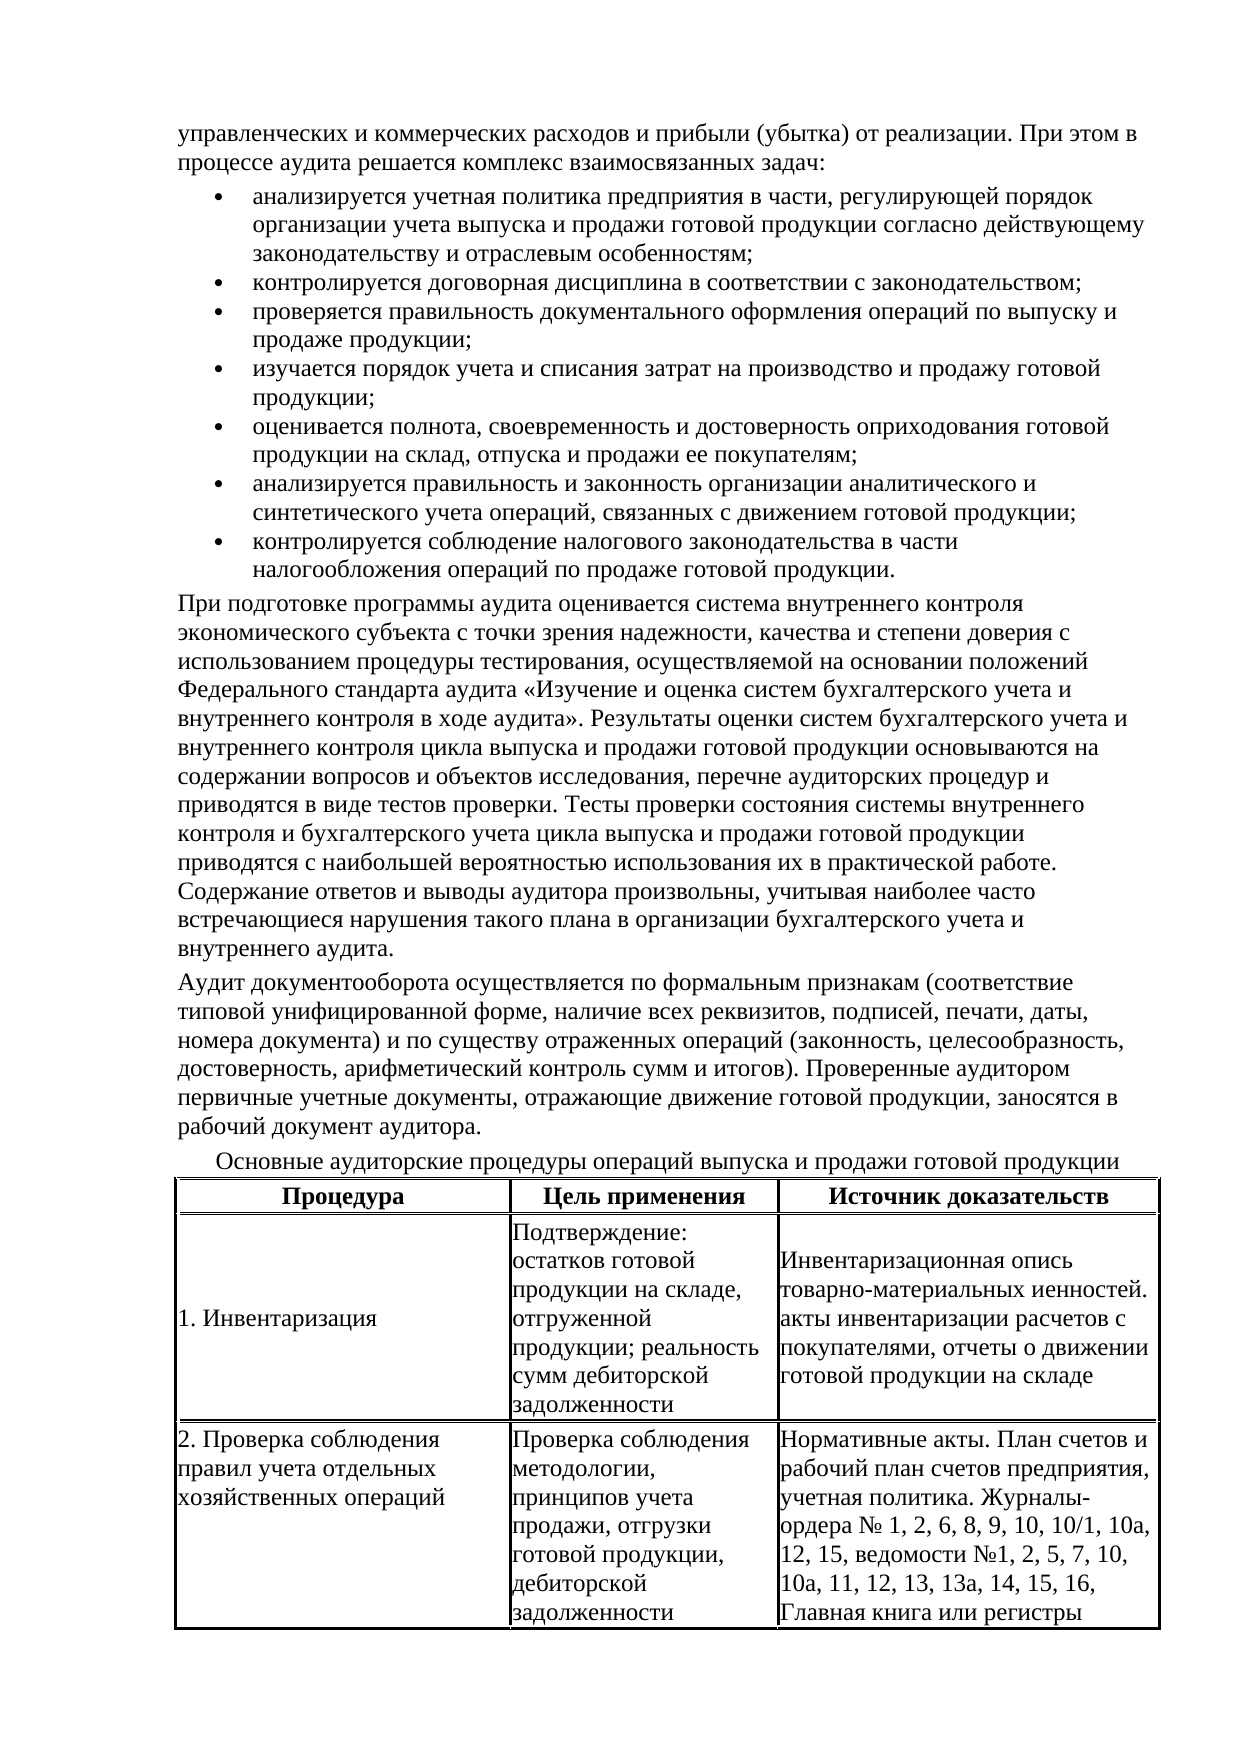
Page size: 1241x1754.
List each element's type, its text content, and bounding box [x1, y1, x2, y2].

list изучается порядок учета и списания затрат на производство и продажу готовой продукции; [215, 353, 1152, 411]
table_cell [177, 1419, 510, 1627]
table_cell Подтверждение: остатков готовой продукции на складе, отгруженной продукции; реальность сумм дебиторской задолженности [512, 1215, 777, 1419]
table_cell Источник доказательств [778, 1177, 1159, 1212]
list оценивается полнота, своевременность и достоверность оприходования готовой продукции на склад, отпуска и продажи ее покупателям; [215, 411, 1152, 468]
table_cell Процедура [176, 1177, 510, 1212]
table_cell Инвентаризационная опись товарно-материальных иенностей. акты инвентаризации расчетов с покупателями, отчеты о движении готовой продукции на складе [778, 1212, 1159, 1419]
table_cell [510, 1423, 778, 1627]
table_cell 1. Инвентаризация [176, 1212, 510, 1419]
list анализируется учетная политика предприятия в части, регулирующей порядок организации учета выпуска и продажи готовой продукции согласно действующему законодательству и отраслевым особенностям; [215, 181, 1152, 267]
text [177, 118, 1152, 176]
list проверяется правильность документального оформления операций по выпуску и продаже продукции; [215, 296, 1152, 353]
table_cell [778, 1419, 1159, 1627]
list контролируется соблюдение налогового законодательства в части налогообложения операций по продаже готовой продукции. [215, 526, 1152, 583]
table_cell Цель применения [512, 1180, 777, 1212]
list контролируется договорная дисциплина в соответствии с законодательством; [215, 267, 1152, 296]
text Аудит документооборота осуществляется по формальным признакам (соответствие типовой унифицированной форме, наличие всех реквизитов, подписей, печати, даты, номера документа) и по существу отраженных операций (законность, целесообразность, достоверность, арифметический контроль сумм и итогов). Проверенные аудитором первичные учетные документы, отражающие движение готовой продукции, заносятся в рабочий документ аудитора. [177, 967, 1152, 1140]
list анализируется правильность и законность организации аналитического и синтетического учета операций, связанных с движением готовой продукции; [215, 468, 1152, 526]
text При подготовке программы аудита оценивается система внутреннего контроля экономического субъекта с точки зрения надежности, качества и степени доверия с использованием процедуры тестирования, осуществляемой на основании положений Федерального стандарта аудита «Изучение и оценка систем бухгалтерского учета и внутреннего контроля в ходе аудита». Результаты оценки систем бухгалтерского учета и внутреннего контроля цикла выпуска и продажи готовой продукции основываются на содержании вопросов и объектов исследования, перечне аудиторских процедур и приводятся в виде тестов проверки. Тесты проверки состояния системы внутреннего контроля и бухгалтерского учета цикла выпуска и продажи готовой продукции приводятся с наибольшей вероятностью использования их в практической работе. Содержание ответов и выводы аудитора произвольны, учитывая наиболее часто встречающиеся нарушения такого плана в организации бухгалтерского учета и внутреннего аудита. [177, 588, 1152, 962]
table_header Основные аудиторские процедуры операций выпуска и продажи готовой продукции [176, 1145, 1159, 1177]
